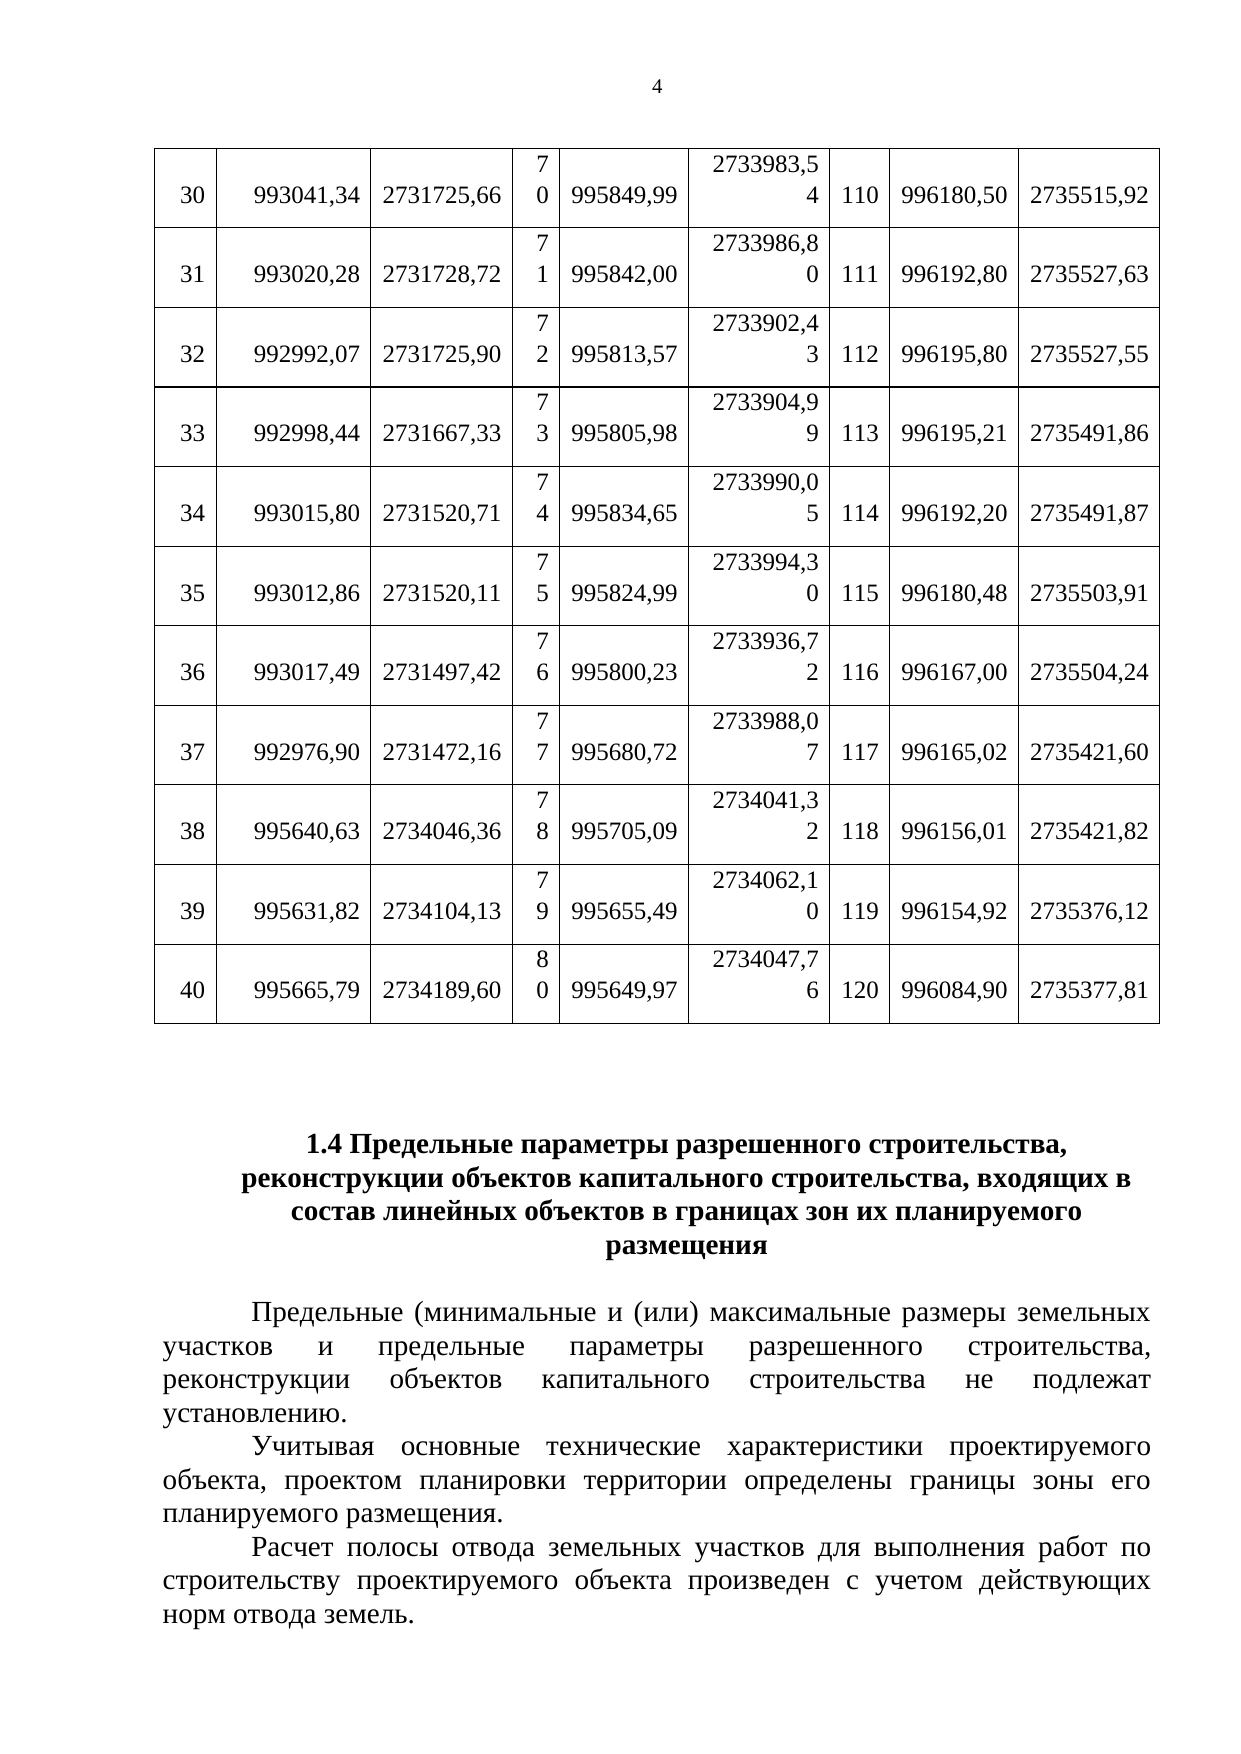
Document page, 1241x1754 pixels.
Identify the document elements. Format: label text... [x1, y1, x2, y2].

table_cell 77 [513, 706, 559, 784]
list 1.4 Предельные параметры разрешенного строительства, реконструкции объектов капитального строительства, входящих в состав линейных объектов в границах зон их планируемого размещения [221, 1126, 1152, 1261]
table_cell 996180,48 [890, 547, 1018, 625]
table_cell 996180,50 [890, 149, 1018, 227]
table_cell 31 [155, 228, 216, 307]
table_cell 996167,00 [890, 626, 1018, 705]
table_cell 993015,80 [217, 467, 370, 546]
text Предельные (минимальные и (или) максимальные размеры земельных участков и предельные параметры разрешенного строительства, реконструкции объектов капитального строительства не подлежат установлению. [162, 1294, 1152, 1428]
table_cell 32 [155, 308, 216, 386]
table_cell 120 [830, 945, 889, 1023]
table_cell 113 [830, 388, 889, 466]
table_cell 995849,99 [560, 149, 688, 227]
table_cell 2731725,66 [371, 149, 512, 227]
table_cell 79 [513, 865, 559, 943]
table_cell 2731725,90 [371, 308, 512, 386]
table_cell 115 [830, 547, 889, 625]
table_cell 72 [513, 308, 559, 386]
table_cell 2734062,10 [689, 865, 829, 943]
table_cell 992992,07 [217, 308, 370, 386]
table_cell 2735527,63 [1019, 228, 1159, 307]
table_cell 995631,82 [217, 865, 370, 943]
table_cell 996154,92 [890, 865, 1018, 943]
table_cell 995842,00 [560, 228, 688, 307]
table_cell 118 [830, 785, 889, 864]
table_cell 995649,97 [560, 945, 688, 1023]
table_cell 2733986,80 [689, 228, 829, 307]
table_cell 75 [513, 547, 559, 625]
table_cell 995705,09 [560, 785, 688, 864]
table_cell 2735515,92 [1019, 149, 1159, 227]
table_cell 114 [830, 467, 889, 546]
table_cell 117 [830, 706, 889, 784]
table_cell 995834,65 [560, 467, 688, 546]
table_cell 70 [513, 149, 559, 227]
table_cell 2731472,16 [371, 706, 512, 784]
table_cell 995813,57 [560, 308, 688, 386]
table_cell 38 [155, 785, 216, 864]
table_cell 2731520,11 [371, 547, 512, 625]
table_cell 2733902,43 [689, 308, 829, 386]
table_cell 2735376,12 [1019, 865, 1159, 943]
table_cell 993012,86 [217, 547, 370, 625]
table_cell 2733983,54 [689, 149, 829, 227]
table_cell 2734047,76 [689, 945, 829, 1023]
table_cell 995680,72 [560, 706, 688, 784]
table_cell 74 [513, 467, 559, 546]
table_cell 2731520,71 [371, 467, 512, 546]
table_cell 80 [513, 945, 559, 1023]
table_cell 39 [155, 865, 216, 943]
table_cell 995800,23 [560, 626, 688, 705]
table_cell 996195,21 [890, 388, 1018, 466]
table_cell 35 [155, 547, 216, 625]
table_cell 76 [513, 626, 559, 705]
table_cell 2731728,72 [371, 228, 512, 307]
table_cell 2733904,99 [689, 388, 829, 466]
table_cell 2735491,87 [1019, 467, 1159, 546]
text Учитывая основные технические характеристики проектируемого объекта, проектом планировки территории определены границы зоны его планируемого размещения. [162, 1428, 1152, 1529]
table_cell 2733990,05 [689, 467, 829, 546]
table_cell 119 [830, 865, 889, 943]
table_cell 36 [155, 626, 216, 705]
table_cell 993017,49 [217, 626, 370, 705]
table_cell 993020,28 [217, 228, 370, 307]
table_cell 995655,49 [560, 865, 688, 943]
table_cell 996084,90 [890, 945, 1018, 1023]
table_cell 116 [830, 626, 889, 705]
table_cell 992998,44 [217, 388, 370, 466]
table_cell 2735421,82 [1019, 785, 1159, 864]
table_cell 33 [155, 388, 216, 466]
table_cell 996195,80 [890, 308, 1018, 386]
table_cell 2733988,07 [689, 706, 829, 784]
table_cell 112 [830, 308, 889, 386]
table_cell 995640,63 [217, 785, 370, 864]
table_cell 2733936,72 [689, 626, 829, 705]
table_cell 995665,79 [217, 945, 370, 1023]
table_cell 40 [155, 945, 216, 1023]
table_cell 995824,99 [560, 547, 688, 625]
table_cell 2734041,32 [689, 785, 829, 864]
table_cell 73 [513, 388, 559, 466]
table_cell 2735503,91 [1019, 547, 1159, 625]
text Расчет полосы отвода земельных участков для выполнения работ по строительству проектируемого объекта произведен с учетом действующих норм отвода земель. [162, 1529, 1152, 1629]
table_cell 111 [830, 228, 889, 307]
table_cell 2731667,33 [371, 388, 512, 466]
table_cell 34 [155, 467, 216, 546]
table_cell 996192,20 [890, 467, 1018, 546]
table_cell 2734046,36 [371, 785, 512, 864]
table_cell 37 [155, 706, 216, 784]
table_cell 2731497,42 [371, 626, 512, 705]
table_cell 2733994,30 [689, 547, 829, 625]
table_cell 30 [155, 149, 216, 227]
table_cell 992976,90 [217, 706, 370, 784]
table_cell 2734189,60 [371, 945, 512, 1023]
table_cell 2735527,55 [1019, 308, 1159, 386]
table_cell 993041,34 [217, 149, 370, 227]
table_cell 995805,98 [560, 388, 688, 466]
table_cell 996156,01 [890, 785, 1018, 864]
table_cell 2735377,81 [1019, 945, 1159, 1023]
table_cell 996165,02 [890, 706, 1018, 784]
table_cell 2735504,24 [1019, 626, 1159, 705]
table_cell 71 [513, 228, 559, 307]
table_cell 996192,80 [890, 228, 1018, 307]
table_cell 2734104,13 [371, 865, 512, 943]
table_cell 110 [830, 149, 889, 227]
table_cell 2735491,86 [1019, 388, 1159, 466]
table_cell 2735421,60 [1019, 706, 1159, 784]
table_cell 78 [513, 785, 559, 864]
